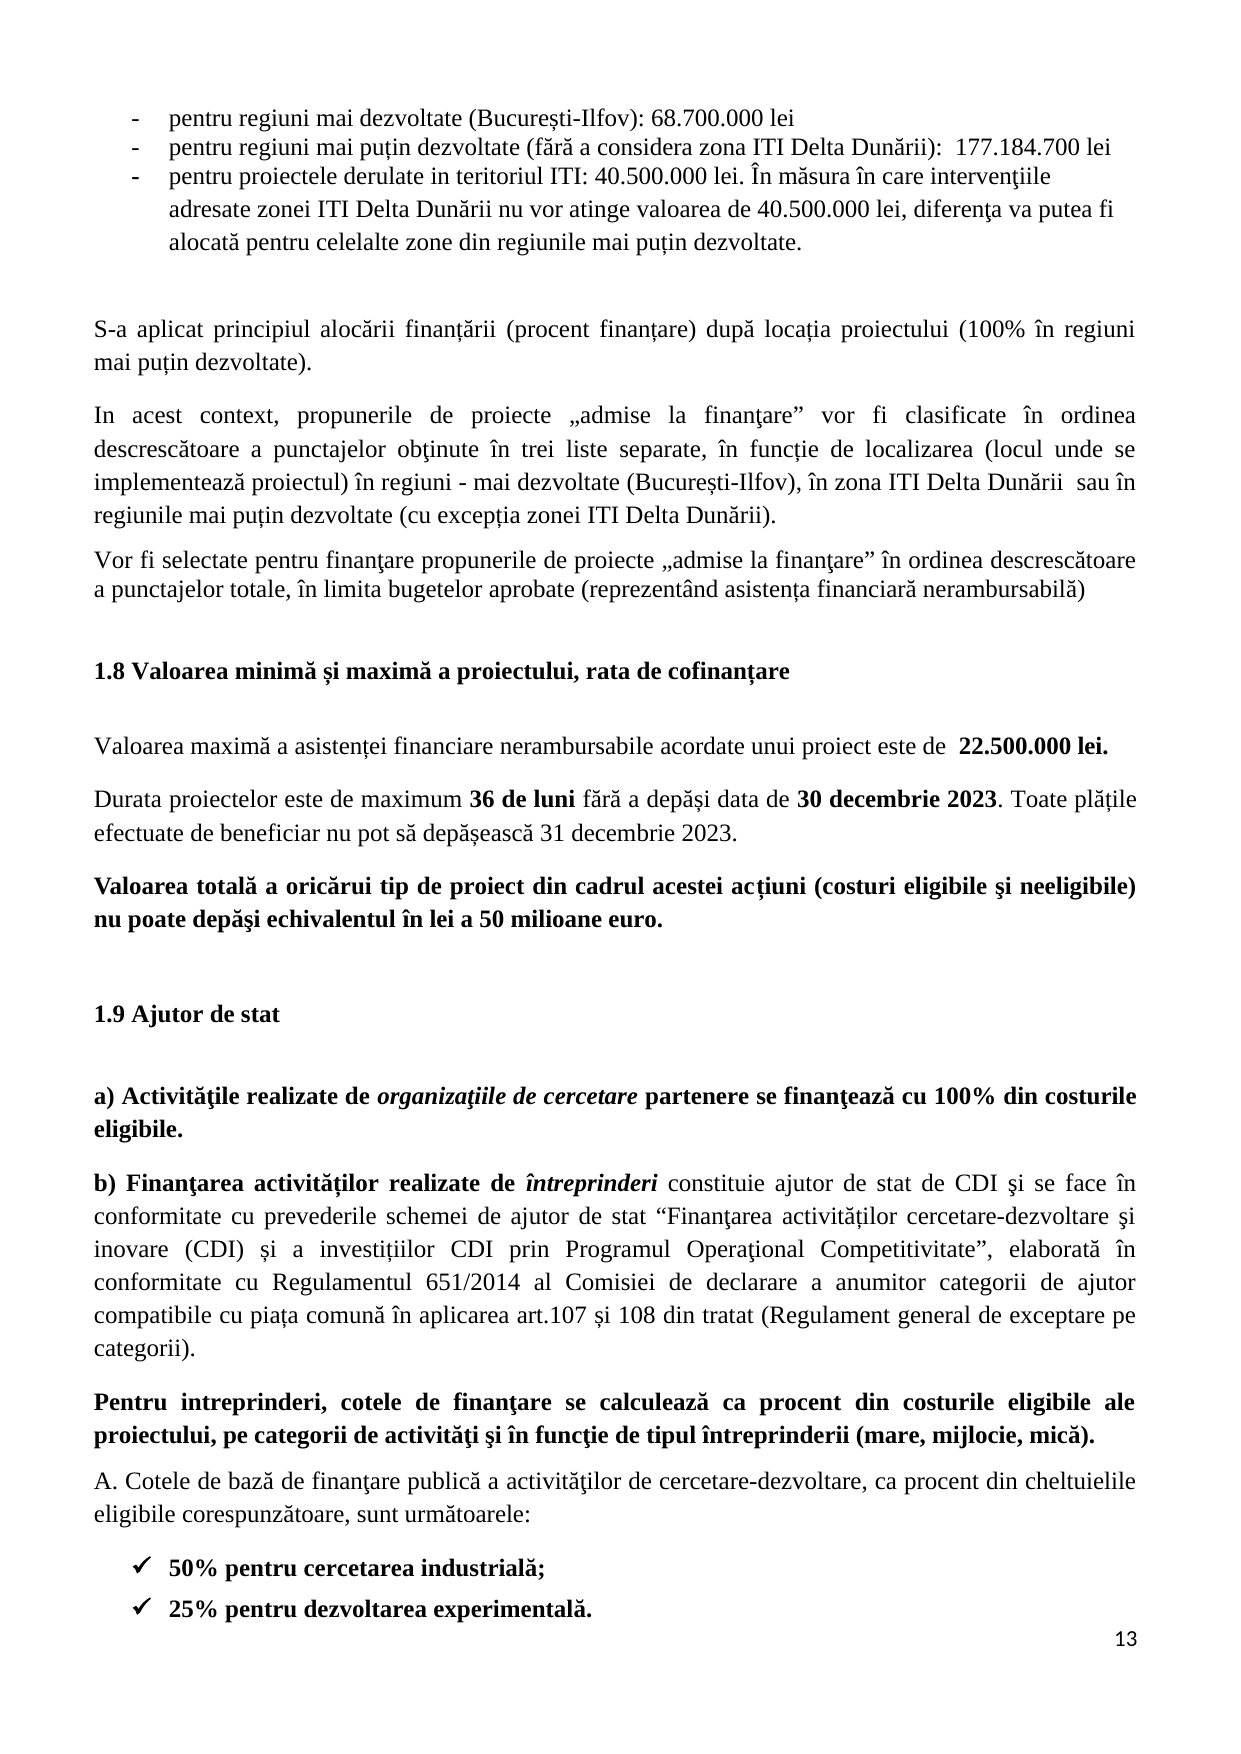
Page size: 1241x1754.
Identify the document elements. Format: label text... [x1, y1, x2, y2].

list pentru regiuni mai dezvoltate (București-Ilfov): 68.700.000 lei [131, 103, 1137, 132]
text In acest context, propunerile de proiecte „admise la finanţare” vor fi clasificate în ordinea descrescătoare a punctajelor obţinute în trei liste separate, în funcție de localizarea (locul unde se implementează proiectul) în regiuni - mai dezvoltate (București-Ilfov), în zona ITI Delta Dunării sau în regiunile mai puțin dezvoltate (cu excepția zonei ITI Delta Dunării). [94, 401, 1137, 528]
text Durata proiectelor este de maximum 36 de luni fără a depăși data de 30 decembrie 2023. Toate plățile efectuate de beneficiar nu pot să depășească 31 decembrie 2023. [94, 784, 1137, 846]
text Vor fi selectate pentru finanţare propunerile de proiecte „admise la finanţare” în ordinea descrescătoare a punctajelor totale, în limita bugetelor aprobate (reprezentând asistența financiară nerambursabilă) [94, 545, 1137, 603]
text 1.9 Ajutor de stat [94, 999, 1137, 1028]
list 50% pentru cercetarea industrială; [131, 1553, 1137, 1581]
text Valoarea totală a oricărui tip de proiect din cadrul acestei acțiuni (costuri eligibile şi neeligibile) nu poate depăşi echivalentul în lei a 50 milioane euro. [94, 871, 1137, 933]
list pentru regiuni mai puțin dezvoltate (fără a considera zona ITI Delta Dunării): 177.184.700 lei [131, 132, 1137, 161]
text 1.8 Valoarea minimă și maximă a proiectului, rata de cofinanțare [94, 656, 1137, 685]
text Pentru intreprinderi, cotele de finanţare se calculează ca procent din costurile eligibile ale proiectului, pe categorii de activităţi şi în funcţie de tipul întreprinderii (mare, mijlocie, mică). [94, 1387, 1137, 1449]
text b) Finanţarea activităților realizate de întreprinderi constituie ajutor de stat de CDI şi se face în conformitate cu prevederile schemei de ajutor de stat “Finanţarea activităților cercetare-dezvoltare şi inovare (CDI) și a investițiilor CDI prin Programul Operaţional Competitivitate”, elaborată în conformitate cu Regulamentul 651/2014 al Comisiei de declarare a anumitor categorii de ajutor compatibile cu piața comună în aplicarea art.107 și 108 din tratat (Regulament general de exceptare pe categorii). [94, 1168, 1137, 1362]
text A. Cotele de bază de finanţare publică a activităţilor de cercetare-dezvoltare, ca procent din cheltuielile eligibile corespunzătoare, sunt următoarele: [94, 1466, 1137, 1527]
list pentru proiectele derulate in teritoriul ITI: 40.500.000 lei. În măsura în care intervenţiile adresate zonei ITI Delta Dunării nu vor atinge valoarea de 40.500.000 lei, diferenţa va putea fi alocată pentru celelalte zone din regiunile mai puțin dezvoltate. [131, 161, 1137, 256]
list 25% pentru dezvoltarea experimentală. [131, 1594, 1137, 1623]
text Valoarea maximă a asistenței financiare nerambursabile acordate unui proiect este de 22.500.000 lei. [94, 731, 1137, 759]
text a) Activităţile realizate de organizaţiile de cercetare partenere se finanţează cu 100% din costurile eligibile. [94, 1081, 1137, 1143]
text S-a aplicat principiul alocării finanțării (procent finanțare) după locația proiectului (100% în regiuni mai puțin dezvoltate). [94, 314, 1137, 376]
